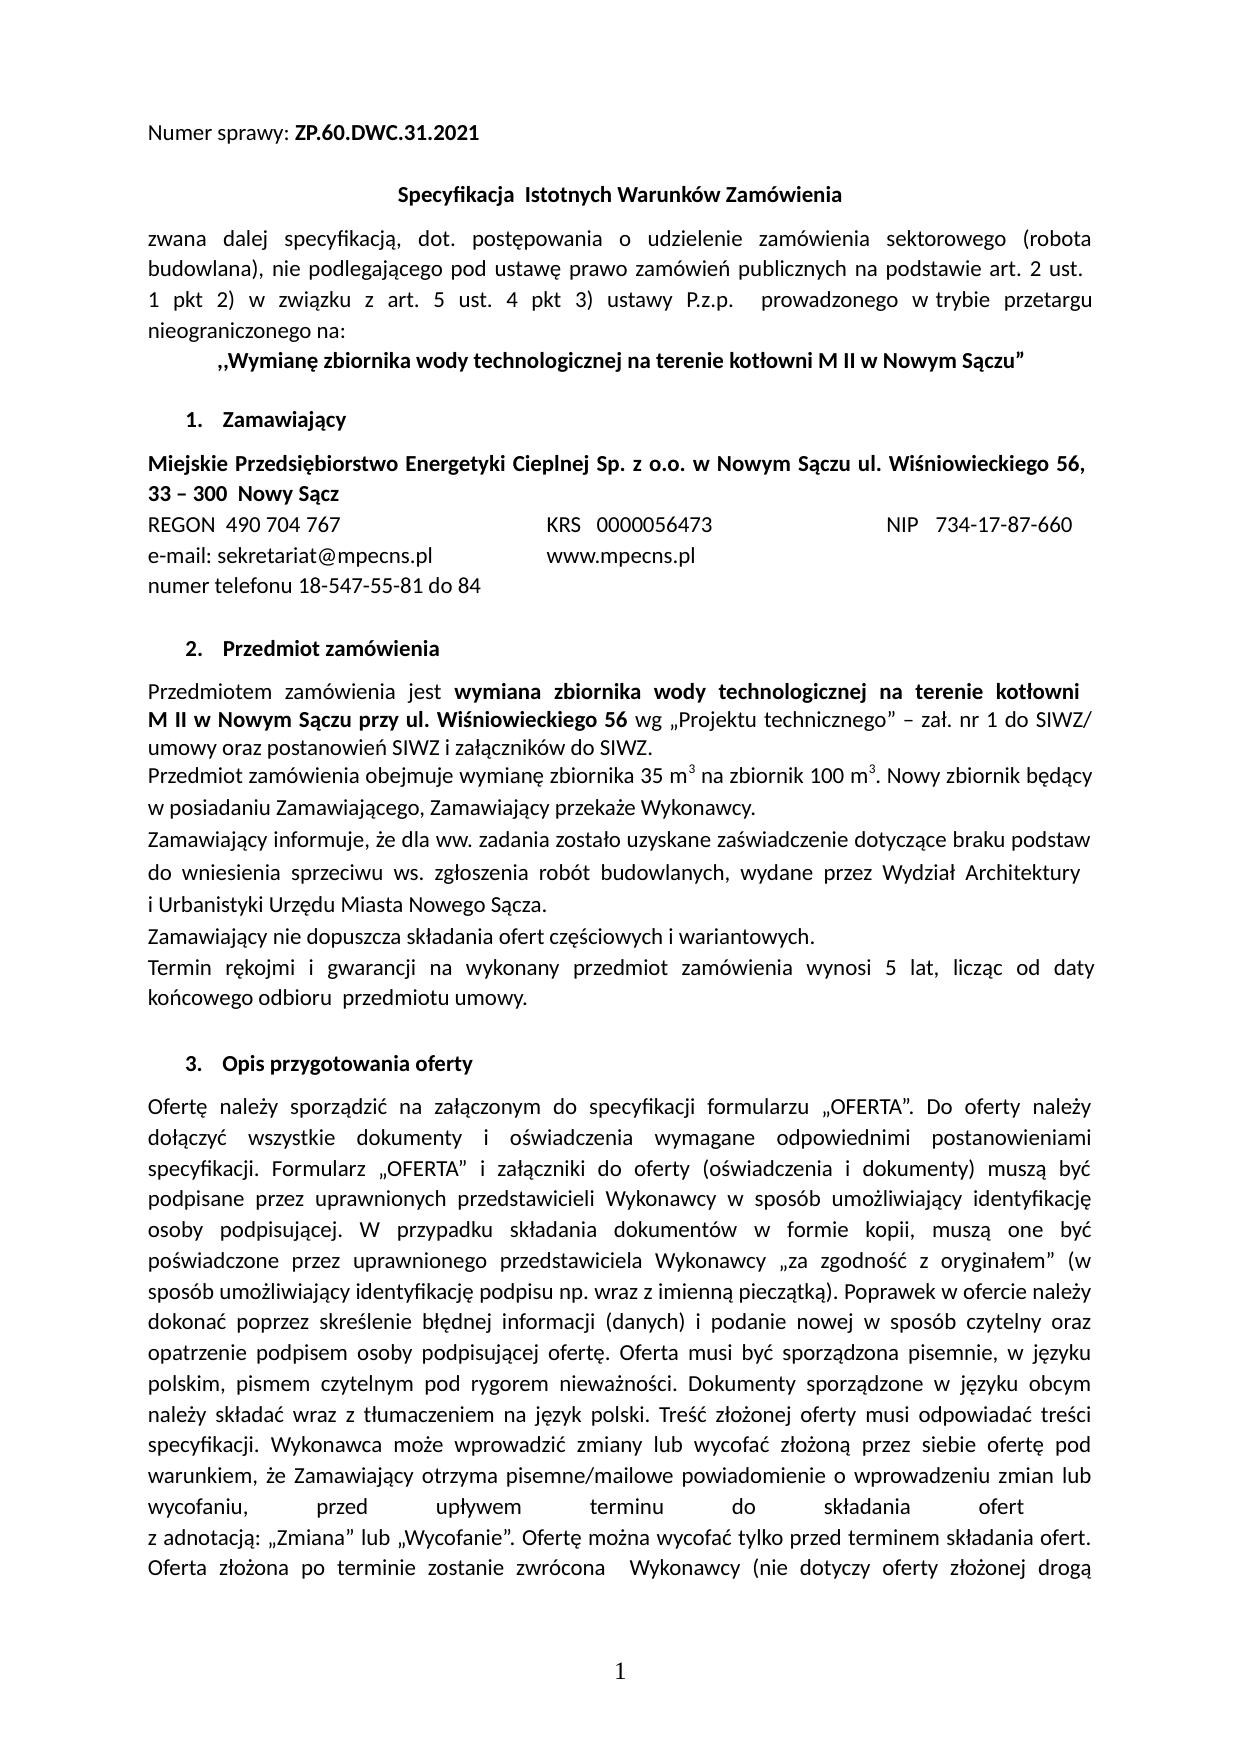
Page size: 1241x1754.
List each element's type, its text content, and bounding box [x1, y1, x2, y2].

list Przedmiot zamówienia [185, 634, 1093, 662]
text ,,Wymianę zbiornika wody technologicznej na terenie kotłowni M II w Nowym Sączu” [148, 347, 1033, 375]
subtitle Specyfikacja Istotnych Warunków Zamówienia [148, 181, 1093, 208]
text zwana dalej specyfikacją, dot. postępowania o udzielenie zamówienia sektorowego (robota budowlana), nie podlegającego pod ustawę prawo zamówień publicznych na podstawie art. 2 ust. 1 pkt 2) w związku z art. 5 ust. 4 pkt 3) ustawy P.z.p. prowadzonego w trybie przetargu nieograniczonego na: [148, 224, 1093, 344]
list Zamawiający [185, 405, 1093, 433]
text Miejskie Przedsiębiorstwo Energetyki Cieplnej Sp. z o.o. w Nowym Sączu ul. Wiśniowieckiego 56, 33 – 300 Nowy Sącz [148, 449, 1093, 507]
text Przedmiot zamówienia obejmuje wymianę zbiornika 35 m3 na zbiornik 100 m3. Nowy zbiornik będący w posiadaniu Zamawiającego, Zamawiający przekaże Wykonawcy. [148, 761, 1093, 821]
list Opis przygotowania oferty [185, 1049, 1093, 1077]
text Termin rękojmi i gwarancji na wykonany przedmiot zamówienia wynosi 5 lat, licząc od daty końcowego odbioru przedmiotu umowy. [148, 953, 1096, 1012]
text e-mail: sekretariat@mpecns.pl www.mpecns.pl [148, 541, 1093, 569]
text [148, 1092, 1093, 1581]
text Zamawiający informuje, że dla ww. zadania zostało uzyskane zaświadczenie dotyczące braku podstaw do wniesienia sprzeciwu ws. zgłoszenia robót budowlanych, wydane przez Wydział Architektury i Urbanistyki Urzędu Miasta Nowego Sącza. [148, 826, 1093, 918]
text Numer sprawy: ZP.60.DWC.31.2021 [148, 118, 1093, 146]
text numer telefonu 18-547-55-81 do 84 [148, 572, 1093, 600]
subtitle REGON 490 704 767 KRS 0000056473 NIP 734-17-87-660 [148, 510, 1093, 538]
text Zamawiający nie dopuszcza składania ofert częściowych i wariantowych. [148, 922, 1093, 950]
text Przedmiotem zamówienia jest wymiana zbiornika wody technologicznej na terenie kotłowni M II w Nowym Sączu przy ul. Wiśniowieckiego 56 wg „Projektu technicznego” – zał. nr 1 do SIWZ/ umowy oraz postanowień SIWZ i załączników do SIWZ. [148, 677, 1093, 761]
